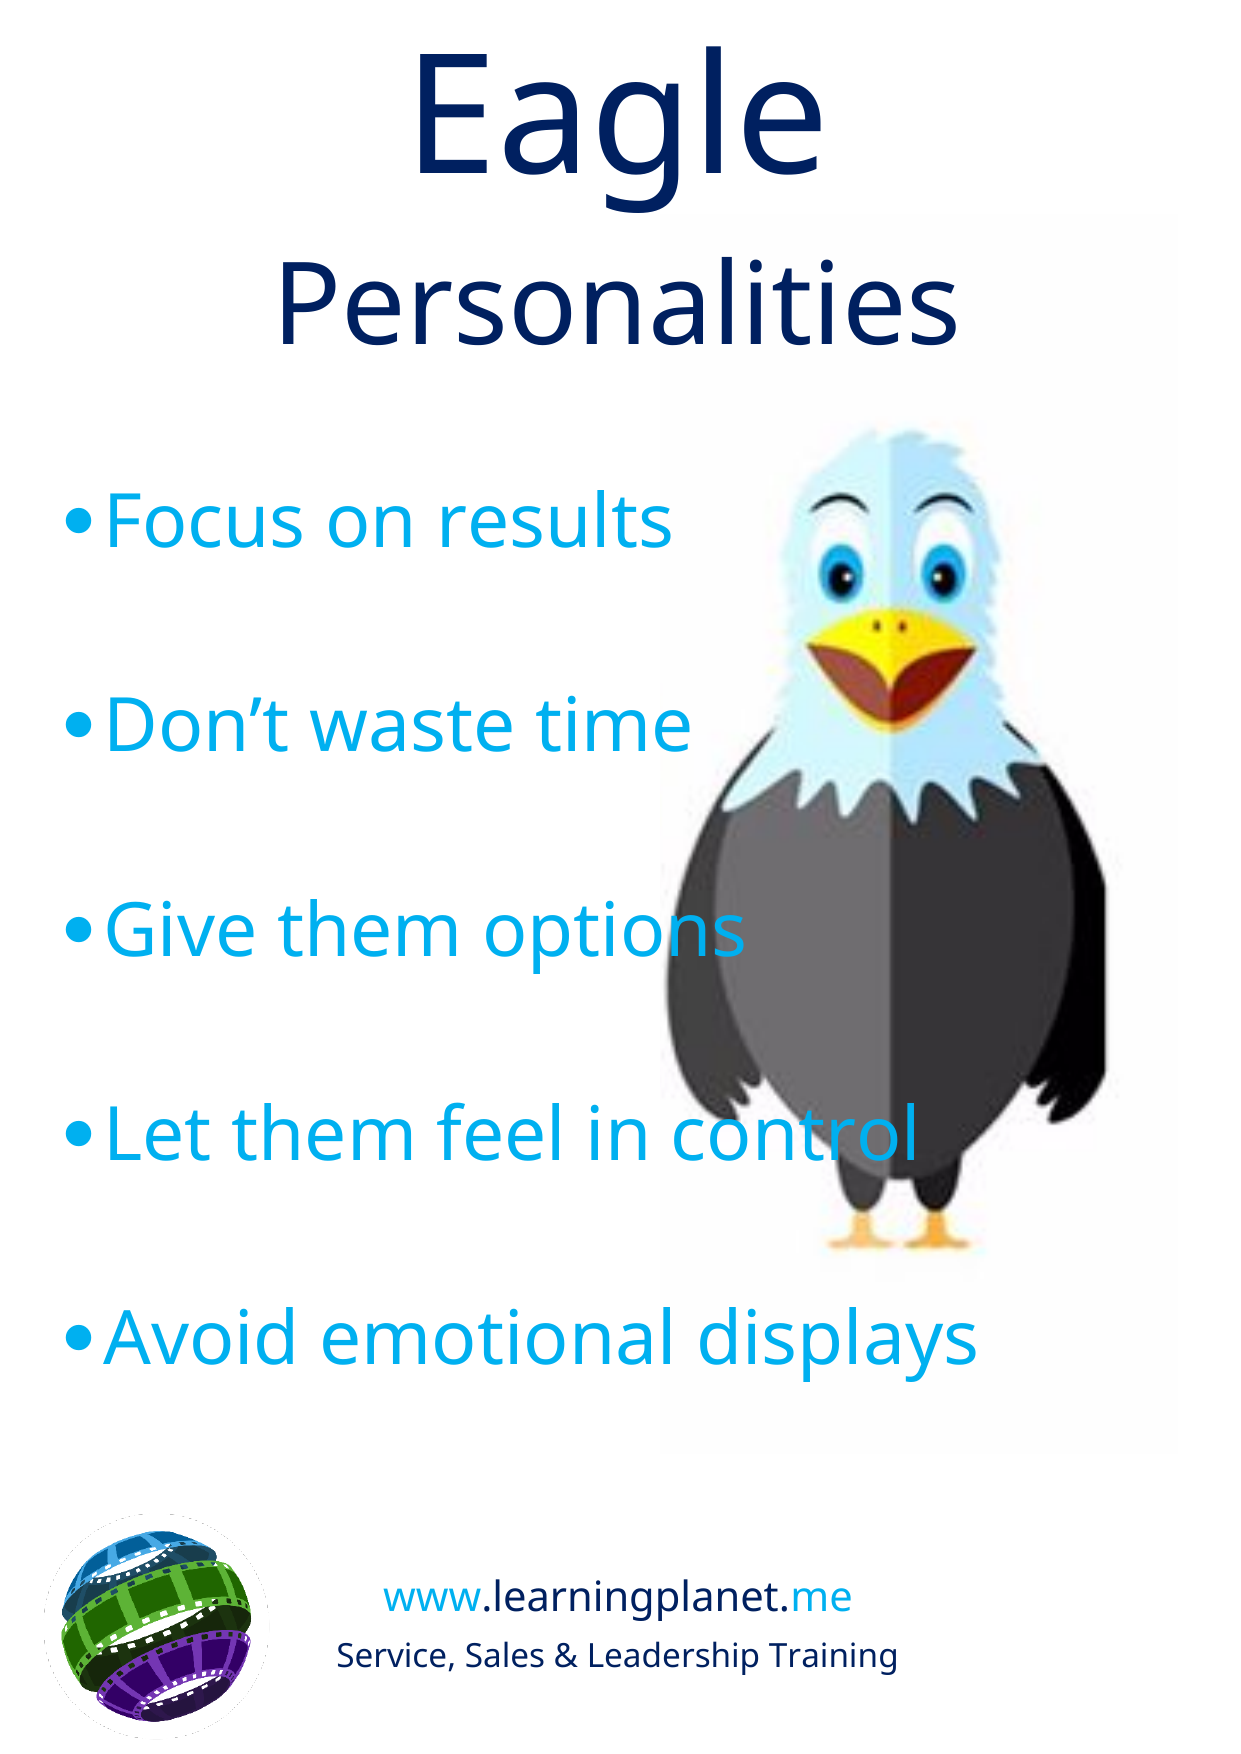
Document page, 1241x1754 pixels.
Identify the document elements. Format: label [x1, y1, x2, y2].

picture [660, 288, 693, 313]
picture [664, 314, 693, 337]
picture [40, 1511, 272, 1742]
picture [660, 214, 1178, 1454]
picture [663, 716, 682, 726]
